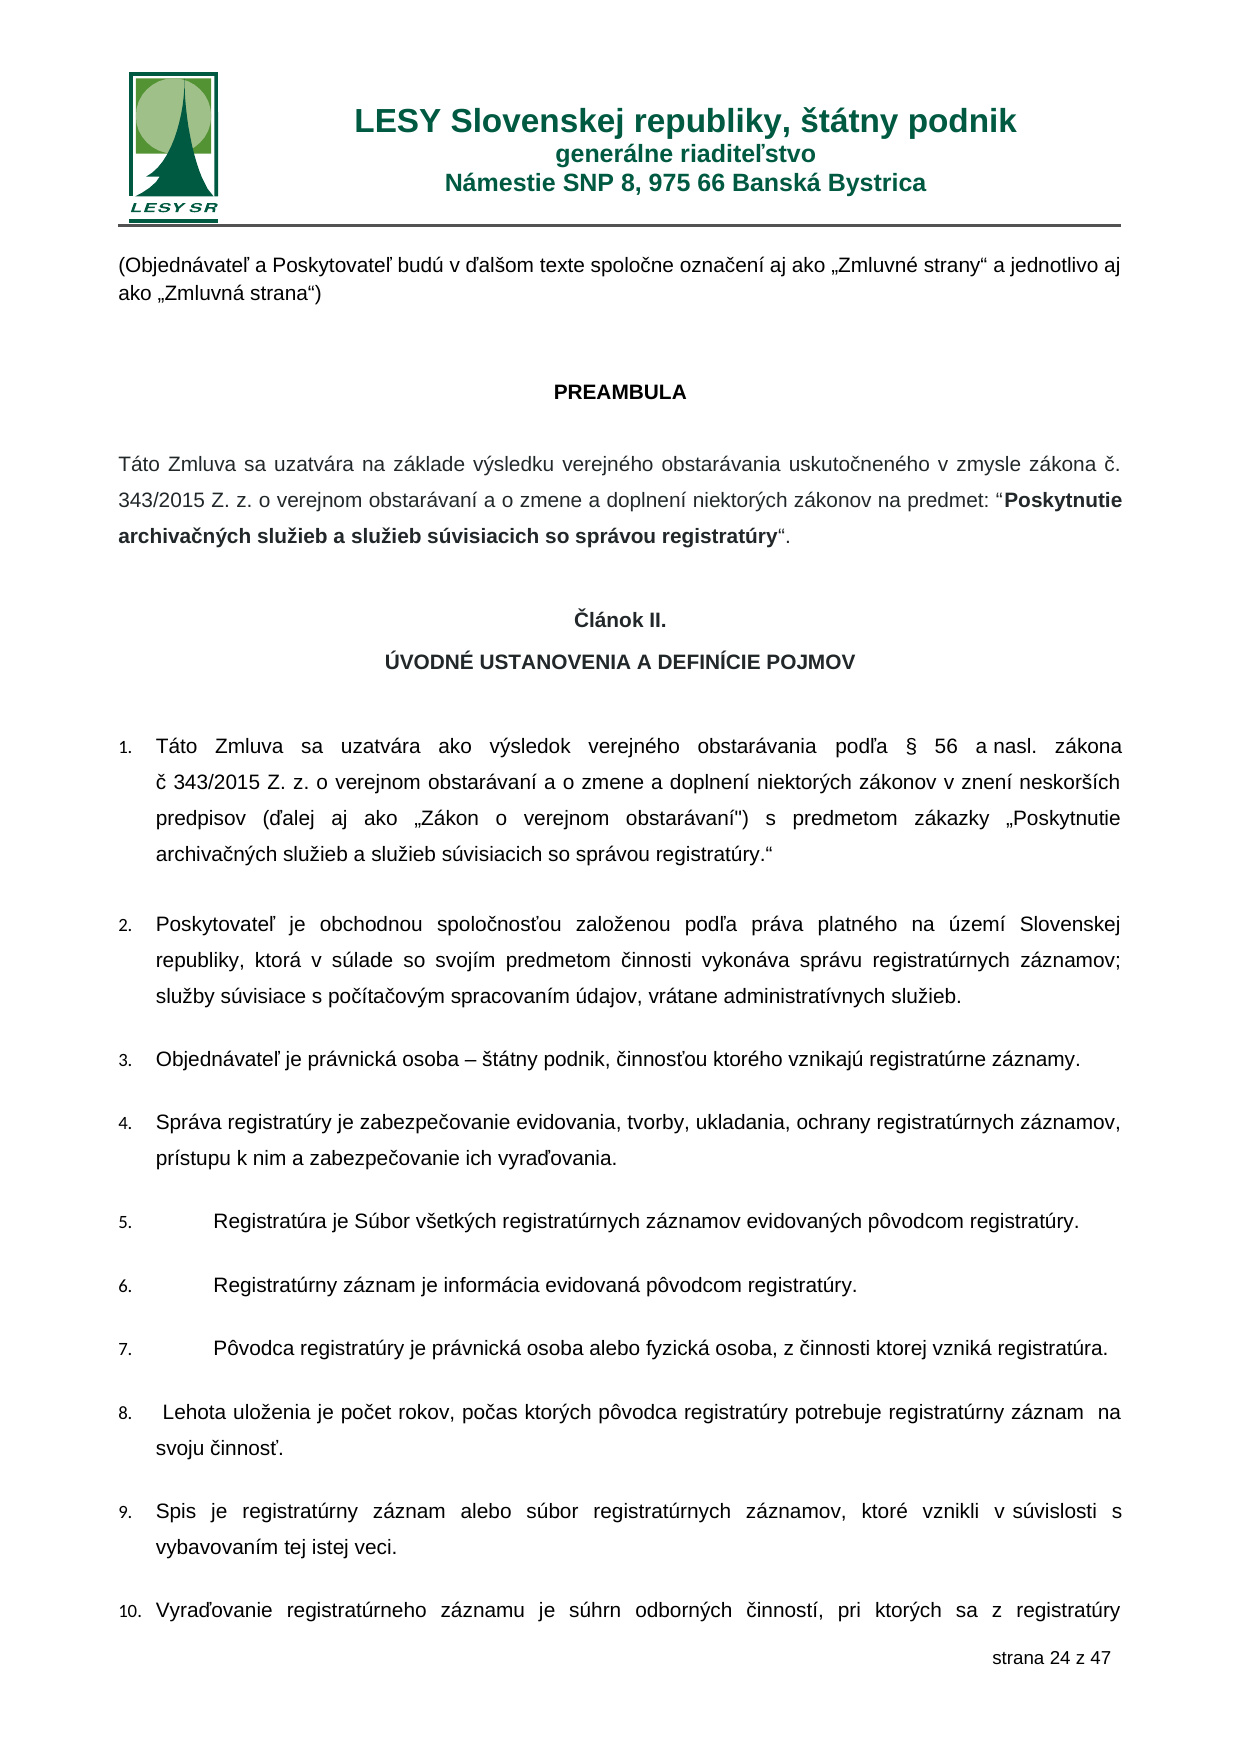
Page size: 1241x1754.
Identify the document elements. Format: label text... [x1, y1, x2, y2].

list Správa registratúry je zabezpečovanie evidovania, tvorby, ukladania, ochrany registratúrnych záznamov, prístupu k nim a zabezpečovanie ich vyraďovania. [118, 1110, 1122, 1170]
text PREAMBULA [118, 380, 1122, 404]
text (Objednávateľ a Poskytovateľ budú v ďalšom texte spoločne označení aj ako „Zmluvné strany“ a jednotlivo aj ako „Zmluvná strana“) [118, 253, 1122, 304]
text ÚVODNÉ USTANOVENIA A DEFINÍCIE POJMOV [118, 650, 1122, 674]
list Pôvodca registratúry je právnická osoba alebo fyzická osoba, z činnosti ktorej vzniká registratúra. [118, 1336, 1122, 1360]
list Táto Zmluva sa uzatvára ako výsledok verejného obstarávania podľa § 56 a nasl. zákona č 343/2015 Z. z. o verejnom obstarávaní a o zmene a doplnení niektorých zákonov v znení neskorších predpisov (ďalej aj ako „Zákon o verejnom obstarávaní") s predmetom zákazky „Poskytnutie archivačných služieb a služieb súvisiacich so správou registratúry.“ [118, 734, 1122, 866]
list Poskytovateľ je obchodnou spoločnosťou založenou podľa práva platného na území Slovenskej republiky, ktorá v súlade so svojím predmetom činnosti vykonáva správu registratúrnych záznamov; služby súvisiace s počítačovým spracovaním údajov, vrátane administratívnych služieb. [118, 911, 1122, 1007]
text Táto Zmluva sa uzatvára na základe výsledku verejného obstarávania uskutočneného v zmysle zákona č. 343/2015 Z. z. o verejnom obstarávaní a o zmene a doplnení niektorých zákonov na predmet: “Poskytnutie archivačných služieb a služieb súvisiacich so správou registratúry“. [118, 452, 1122, 547]
list Objednávateľ je právnická osoba – štátny podnik, činnosťou ktorého vznikajú registratúrne záznamy. [118, 1047, 1122, 1071]
list Lehota uloženia je počet rokov, počas ktorých pôvodca registratúry potrebuje registratúrny záznam na svoju činnosť. [118, 1399, 1122, 1460]
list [118, 1598, 1122, 1622]
text Článok II. [118, 608, 1122, 632]
list Spis je registratúrny záznam alebo súbor registratúrnych záznamov, ktoré vznikli v súvislosti s vybavovaním tej istej veci. [118, 1499, 1122, 1559]
list Registratúrny záznam je informácia evidovaná pôvodcom registratúry. [118, 1273, 1122, 1297]
list Registratúra je Súbor všetkých registratúrnych záznamov evidovaných pôvodcom registratúry. [118, 1209, 1122, 1233]
